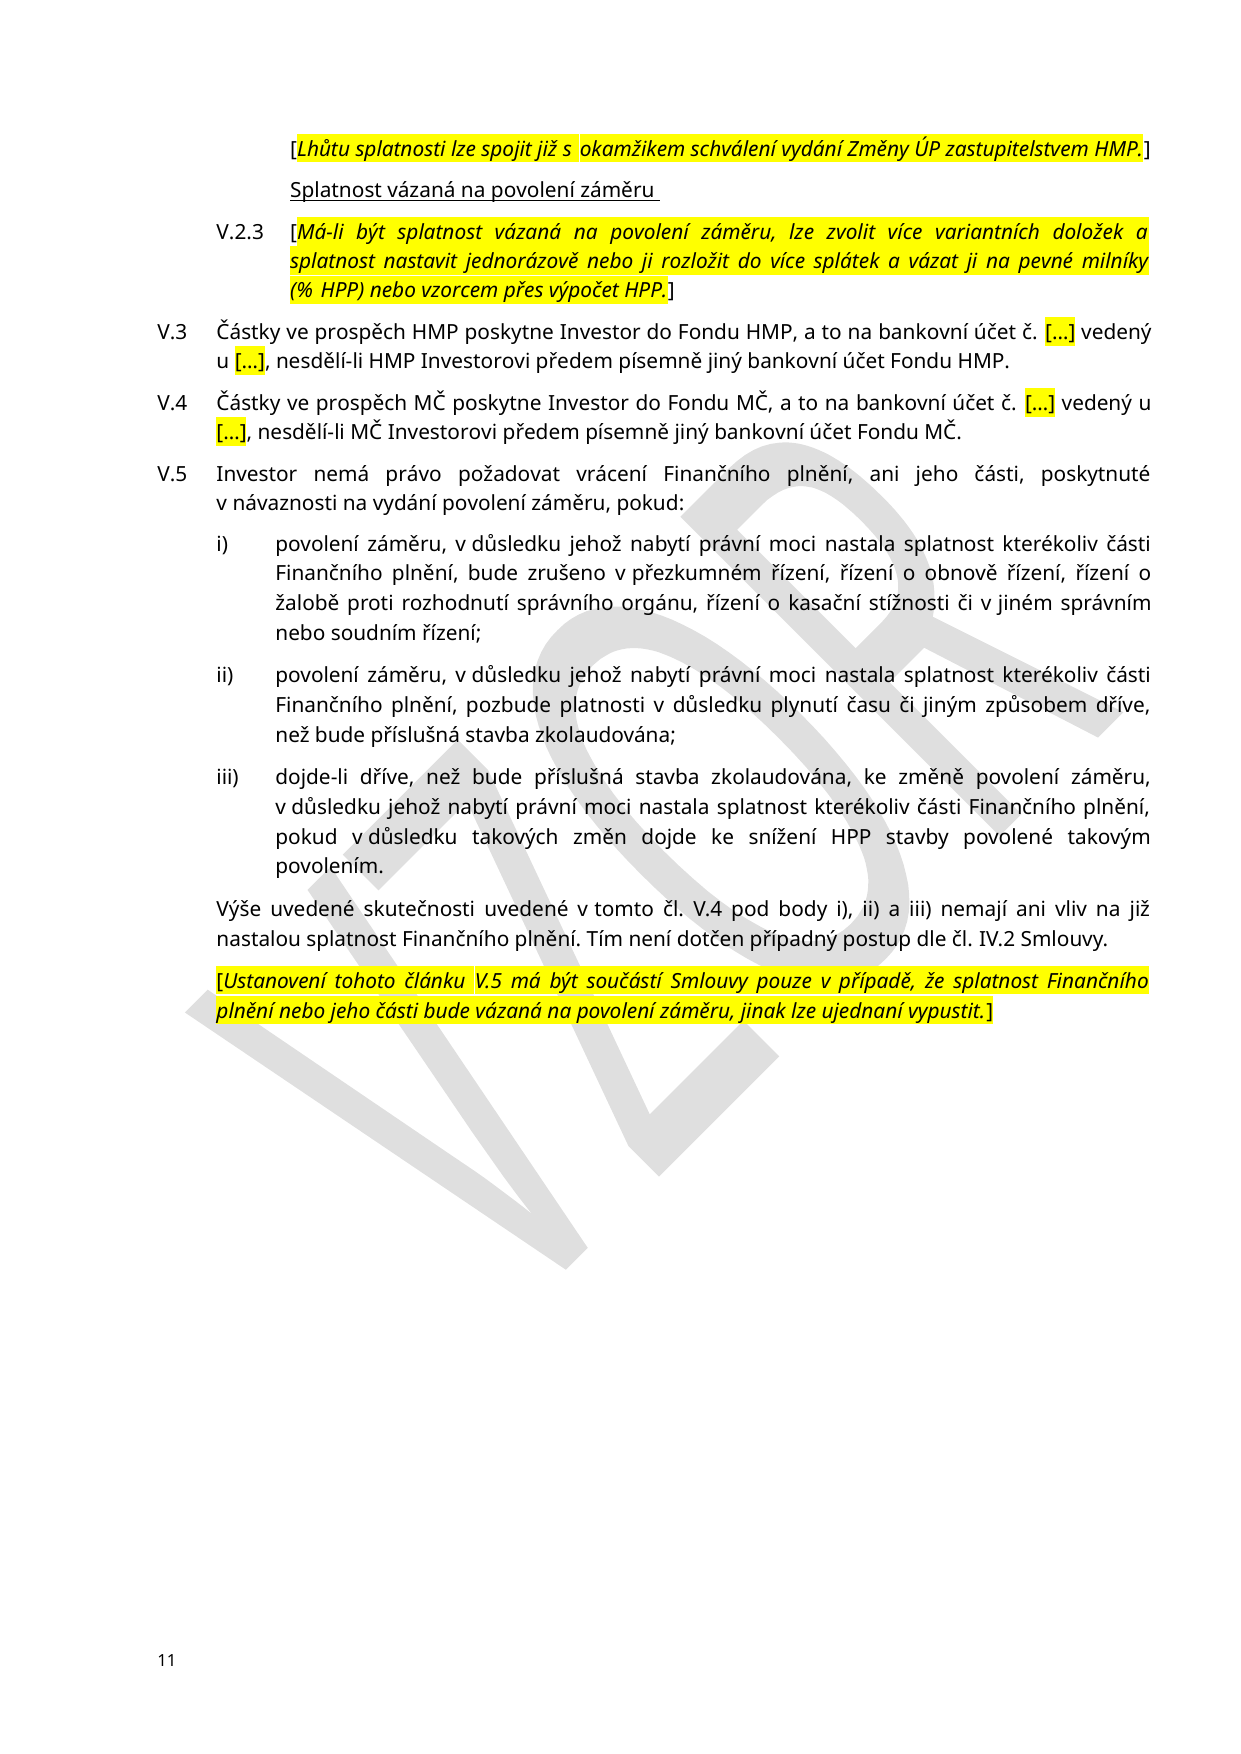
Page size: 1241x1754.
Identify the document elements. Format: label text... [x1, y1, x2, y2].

list Částky ve prospěch MČ poskytne Investor do Fondu MČ, a to na bankovní účet č. […] vedený u […], nesdělí-li MČ Investorovi předem písemně jiný bankovní účet Fondu MČ. [157, 387, 1152, 445]
list povolení záměru, v důsledku jehož nabytí právní moci nastala splatnost kterékoliv části Finančního plnění, pozbude platnosti v důsledku plynutí času či jiným způsobem dříve, než bude příslušná stavba zkolaudována; [216, 660, 1152, 748]
list Splatnost vázaná na povolení záměru [290, 174, 1152, 204]
list [Ustanovení tohoto článku V.5 má být součástí Smlouvy pouze v případě, že splatnost Finančního plnění nebo jeho části bude vázaná na povolení záměru, jinak lze ujednaní vypustit.] [216, 966, 1152, 1024]
list povolení záměru, v důsledku jehož nabytí právní moci nastala splatnost kterékoliv části Finančního plnění, bude zrušeno v přezkumném řízení, řízení o obnově řízení, řízení o žalobě proti rozhodnutí správního orgánu, řízení o kasační stížnosti či v jiném správním nebo soudním řízení; [216, 529, 1152, 647]
list Investor nemá právo požadovat vrácení Finančního plnění, ani jeho části, poskytnuté v návaznosti na vydání povolení záměru, pokud: [157, 458, 1152, 516]
list dojde-li dříve, než bude příslušná stavba zkolaudována, ke změně povolení záměru, v důsledku jehož nabytí právní moci nastala splatnost kterékoliv části Finančního plnění, pokud v důsledku takových změn dojde ke snížení HPP stavby povolené takovým povolením. [216, 762, 1152, 880]
list [Má-li být splatnost vázaná na povolení záměru, lze zvolit více variantních doložek a splatnost nastavit jednorázově nebo ji rozložit do více splátek a vázat ji na pevné milníky (% HPP) nebo vzorcem přes výpočet HPP.] [216, 216, 1152, 304]
list [Lhůtu splatnosti lze spojit již s okamžikem schválení vydání Změny ÚP zastupitelstvem HMP.] [290, 133, 1152, 162]
list Výše uvedené skutečnosti uvedené v tomto čl. V.4 pod body i), ii) a iii) nemají ani vliv na již nastalou splatnost Finančního plnění. Tím není dotčen případný postup dle čl. IV.2 Smlouvy. [216, 894, 1152, 952]
list Částky ve prospěch HMP poskytne Investor do Fondu HMP, a to na bankovní účet č. […] vedený u […], nesdělí-li HMP Investorovi předem písemně jiný bankovní účet Fondu HMP. [157, 316, 1152, 374]
